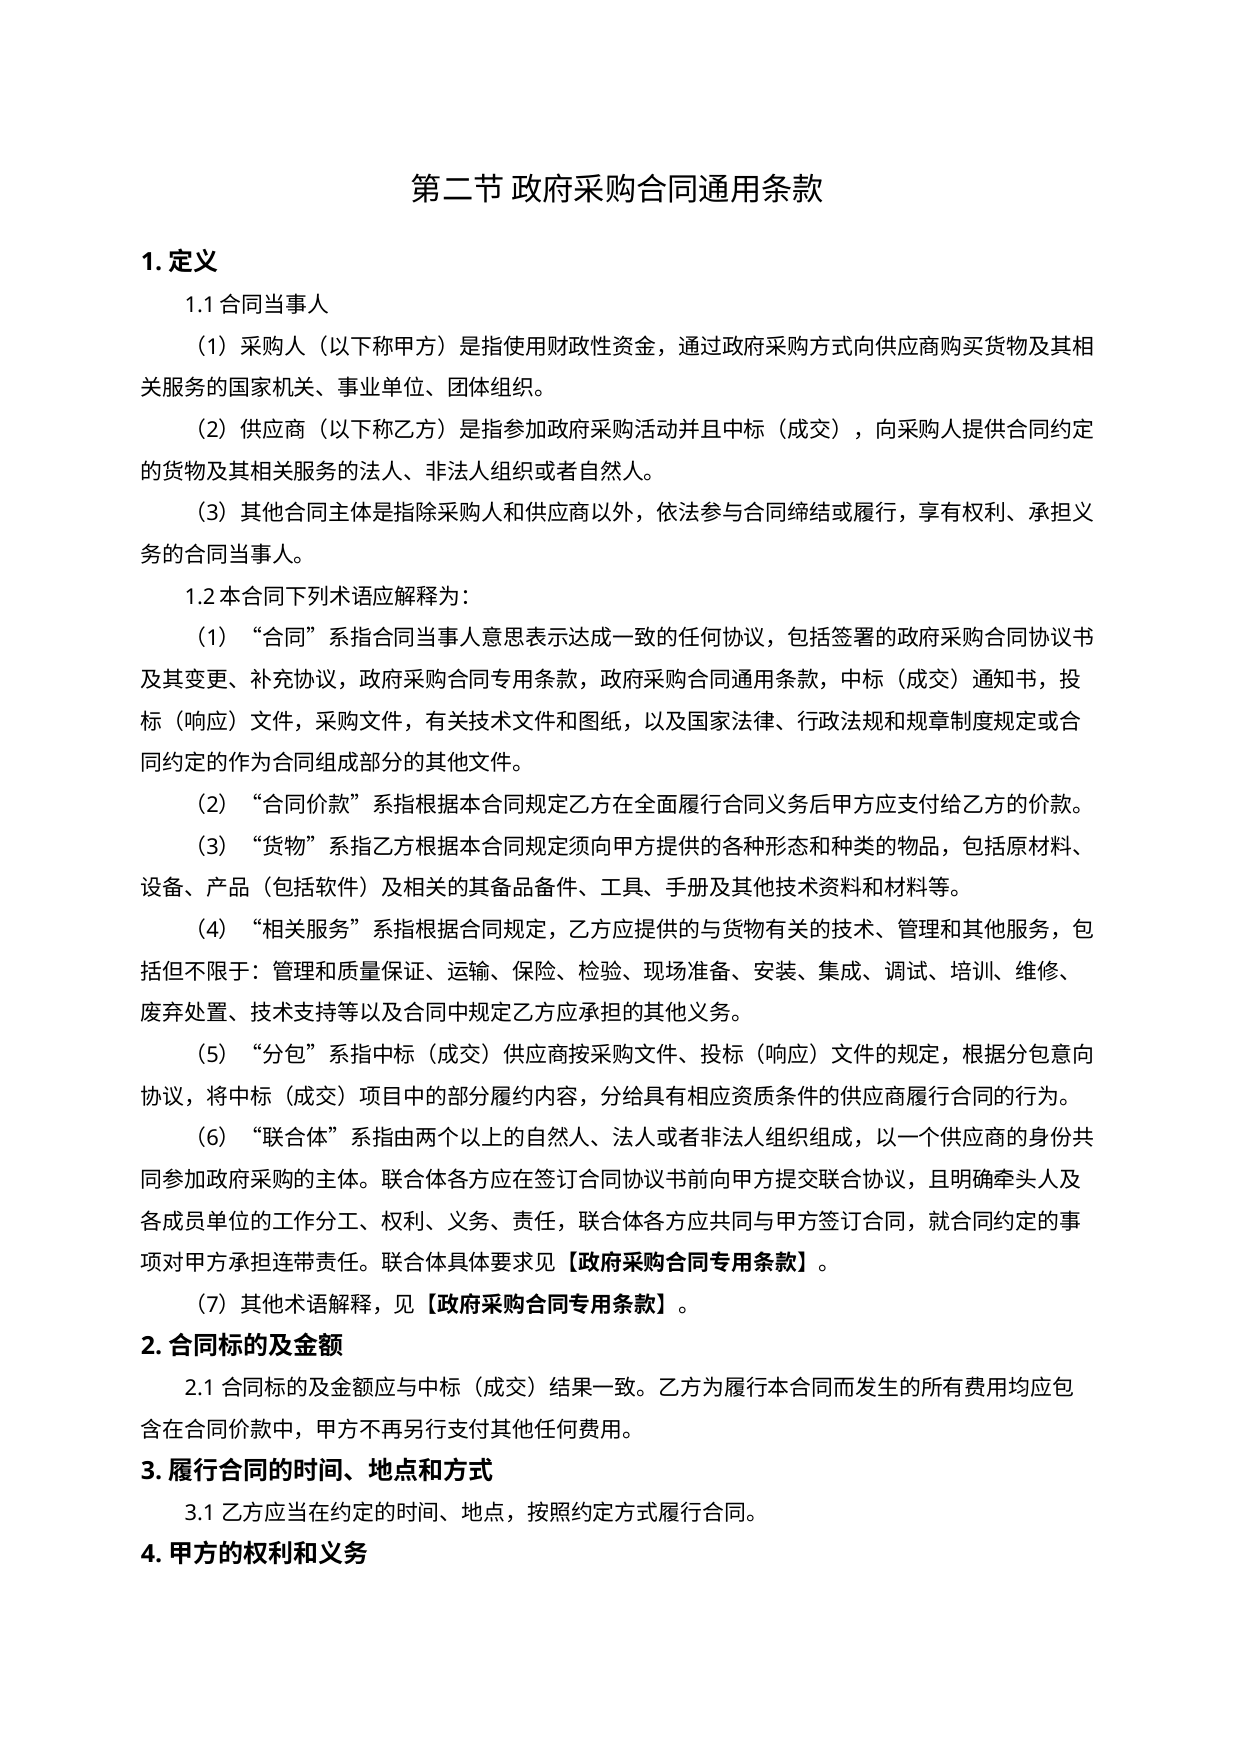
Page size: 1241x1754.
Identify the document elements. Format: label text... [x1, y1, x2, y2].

list 合同标的及金额 [141, 1321, 1094, 1362]
text 1. 定义 [141, 237, 1094, 279]
text （7）其他术语解释，见【政府采购合同专用条款】。 [141, 1279, 1094, 1321]
text 2.1 合同标的及金额应与中标（成交）结果一致。乙方为履行本合同而发生的所有费用均应包含在合同价款中，甲方不再另行支付其他任何费用。 [141, 1362, 1094, 1446]
text （2）供应商（以下称乙方）是指参加政府采购活动并且中标（成交），向采购人提供合同约定的货物及其相关服务的法人、非法人组织或者自然人。 [141, 404, 1094, 487]
text （5）“分包”系指中标（成交）供应商按采购文件、投标（响应）文件的规定，根据分包意向协议，将中标（成交）项目中的部分履约内容，分给具有相应资质条件的供应商履行合同的行为。 [141, 1029, 1094, 1112]
text （6）“联合体”系指由两个以上的自然人、法人或者非法人组织组成，以一个供应商的身份共同参加政府采购的主体。联合体各方应在签订合同协议书前向甲方提交联合协议，且明确牵头人及各成员单位的工作分工、权利、义务、责任，联合体各方应共同与甲方签订合同，就合同约定的事项对甲方承担连带责任。联合体具体要求见【政府采购合同专用条款】。 [141, 1112, 1094, 1279]
text 1.1合同当事人 [141, 279, 1094, 321]
text （4）“相关服务”系指根据合同规定，乙方应提供的与货物有关的技术、管理和其他服务，包括但不限于：管理和质量保证、运输、保险、检验、现场准备、安装、集成、调试、培训、维修、废弃处置、技术支持等以及合同中规定乙方应承担的其他义务。 [141, 904, 1094, 1029]
text 3.1 乙方应当在约定的时间、地点，按照约定方式履行合同。 [141, 1487, 1094, 1529]
text （3）“货物”系指乙方根据本合同规定须向甲方提供的各种形态和种类的物品，包括原材料、设备、产品（包括软件）及相关的其备品备件、工具、手册及其他技术资料和材料等。 [141, 821, 1094, 904]
text 4. 甲方的权利和义务 [141, 1529, 1094, 1571]
text （1）采购人（以下称甲方）是指使用财政性资金，通过政府采购方式向供应商购买货物及其相关服务的国家机关、事业单位、团体组织。 [141, 321, 1094, 404]
text 1.2本合同下列术语应解释为： [141, 571, 1094, 612]
subtitle 第二节 政府采购合同通用条款 [141, 158, 1094, 210]
text （1）“合同”系指合同当事人意思表示达成一致的任何协议，包括签署的政府采购合同协议书及其变更、补充协议，政府采购合同专用条款，政府采购合同通用条款，中标（成交）通知书，投标（响应）文件，采购文件，有关技术文件和图纸，以及国家法律、行政法规和规章制度规定或合同约定的作为合同组成部分的其他文件。 [141, 612, 1094, 779]
text （3）其他合同主体是指除采购人和供应商以外，依法参与合同缔结或履行，享有权利、承担义务的合同当事人。 [141, 487, 1094, 571]
text 3. 履行合同的时间、地点和方式 [141, 1446, 1094, 1487]
text （2）“合同价款”系指根据本合同规定乙方在全面履行合同义务后甲方应支付给乙方的价款。 [141, 779, 1094, 821]
